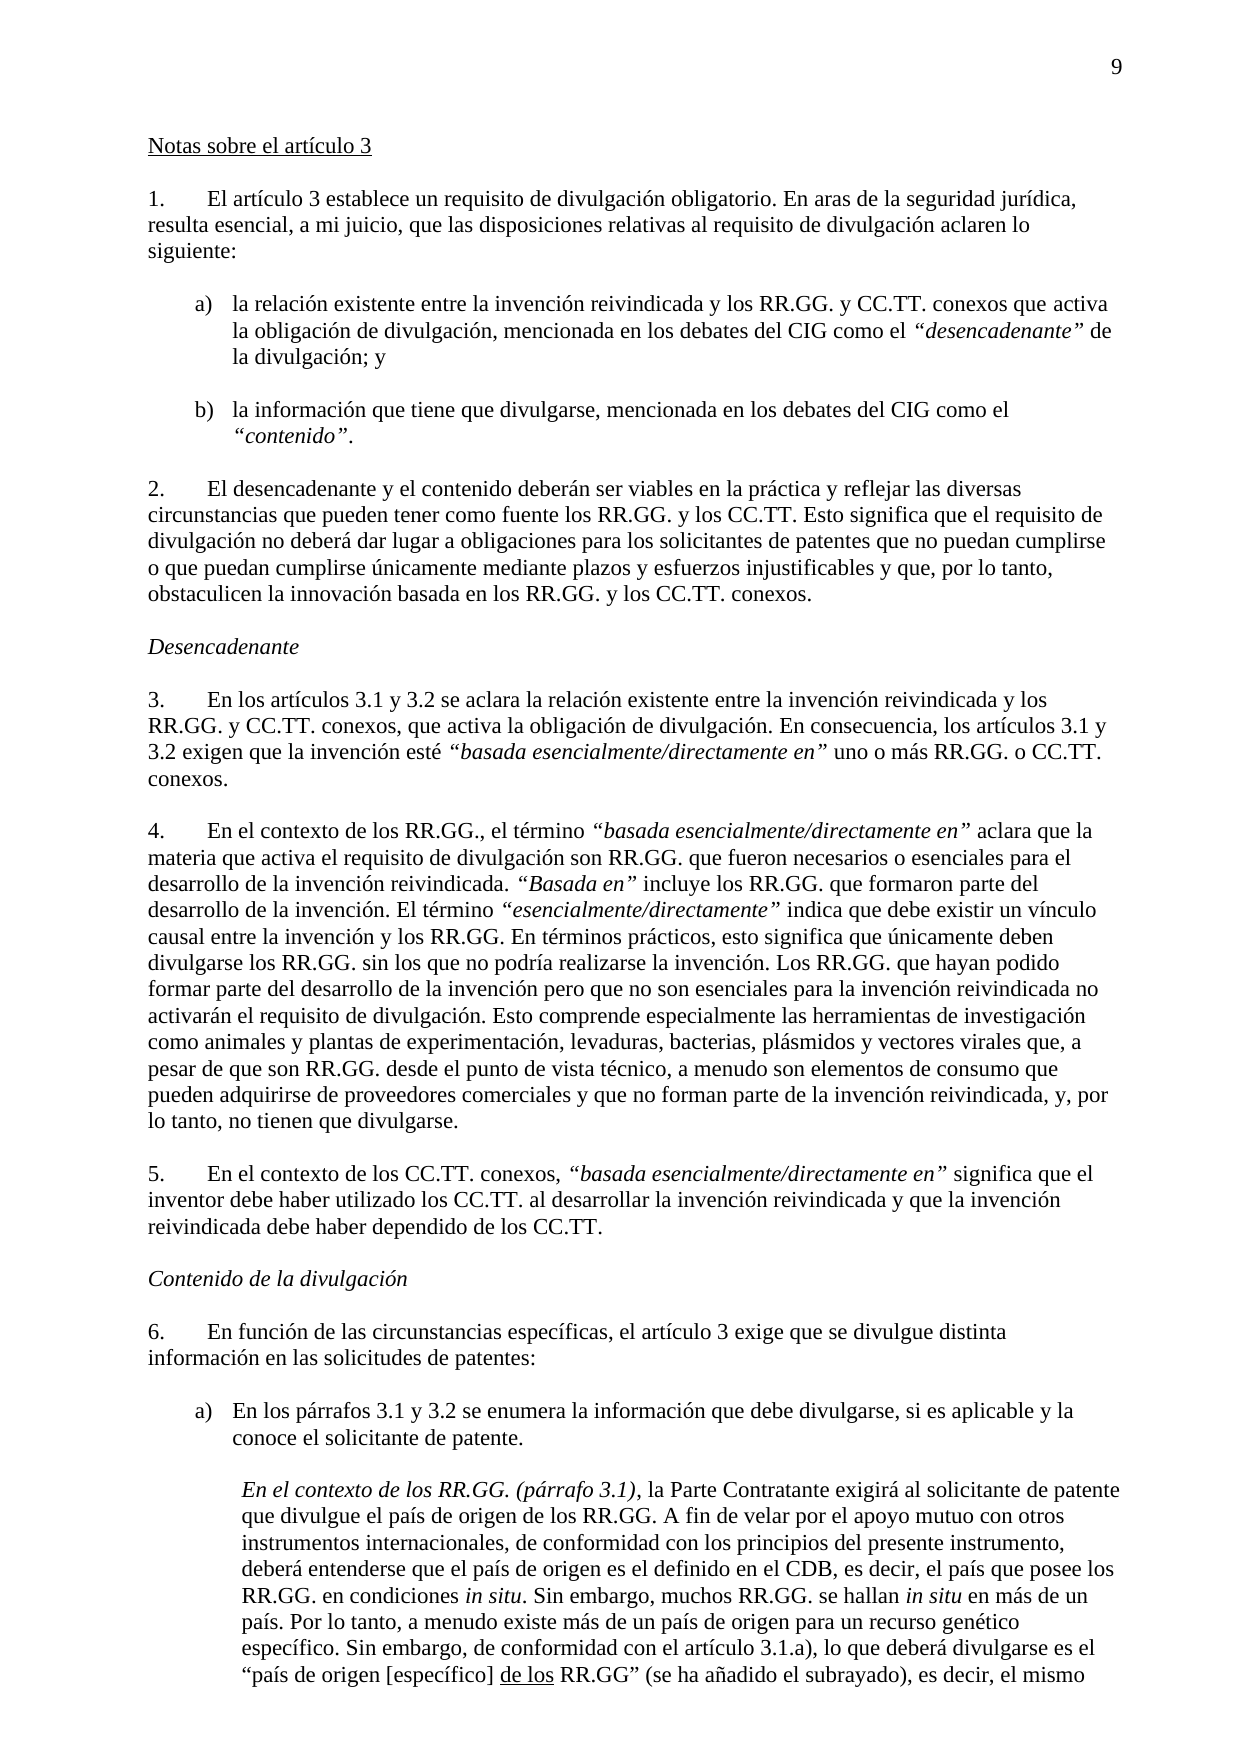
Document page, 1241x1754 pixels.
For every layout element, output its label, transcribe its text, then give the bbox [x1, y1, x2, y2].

text Notas sobre el artículo 3 [148, 132, 1122, 158]
list la relación existente entre la invención reivindicada y los RR.GG. y CC.TT. conexos que activa la obligación de divulgación, mencionada en los debates del CIG como el “desencadenante” de la divulgación; y [194, 290, 1122, 369]
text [241, 1476, 1122, 1687]
text Desencadenante [148, 633, 1122, 659]
text 5. En el contexto de los CC.TT. conexos, “basada esencialmente/directamente en” significa que el inventor debe haber utilizado los CC.TT. al desarrollar la invención reivindicada y que la invención reivindicada debe haber dependido de los CC.TT. [148, 1160, 1122, 1239]
text 3. En los artículos 3.1 y 3.2 se aclara la relación existente entre la invención reivindicada y los RR.GG. y CC.TT. conexos, que activa la obligación de divulgación. En consecuencia, los artículos 3.1 y 3.2 exigen que la invención esté “basada esencialmente/directamente en” uno o más RR.GG. o CC.TT. conexos. [148, 686, 1122, 791]
text 2. El desencadenante y el contenido deberán ser viables en la práctica y reflejar las diversas circunstancias que pueden tener como fuente los RR.GG. y los CC.TT. Esto significa que el requisito de divulgación no deberá dar lugar a obligaciones para los solicitantes de patentes que no puedan cumplirse o que puedan cumplirse únicamente mediante plazos y esfuerzos injustificables y que, por lo tanto, obstaculicen la innovación basada en los RR.GG. y los CC.TT. conexos. [148, 475, 1122, 607]
text 1. El artículo 3 establece un requisito de divulgación obligatorio. En aras de la seguridad jurídica, resulta esencial, a mi juicio, que las disposiciones relativas al requisito de divulgación aclaren lo siguiente: [148, 185, 1122, 264]
text 4. En el contexto de los RR.GG., el término “basada esencialmente/directamente en” aclara que la materia que activa el requisito de divulgación son RR.GG. que fueron necesarios o esenciales para el desarrollo de la invención reivindicada. “Basada en” incluye los RR.GG. que formaron parte del desarrollo de la invención. El término “esencialmente/directamente” indica que debe existir un vínculo causal entre la invención y los RR.GG. En términos prácticos, esto significa que únicamente deben divulgarse los RR.GG. sin los que no podría realizarse la invención. Los RR.GG. que hayan podido formar parte del desarrollo de la invención pero que no son esenciales para la invención reivindicada no activarán el requisito de divulgación. Esto comprende especialmente las herramientas de investigación como animales y plantas de experimentación, levaduras, bacterias, plásmidos y vectores virales que, a pesar de que son RR.GG. desde el punto de vista técnico, a menudo son elementos de consumo que pueden adquirirse de proveedores comerciales y que no forman parte de la invención reivindicada, y, por lo tanto, no tienen que divulgarse. [148, 817, 1122, 1134]
text Contenido de la divulgación [148, 1265, 1122, 1292]
list En los párrafos 3.1 y 3.2 se enumera la información que debe divulgarse, si es aplicable y la conoce el solicitante de patente. [194, 1397, 1122, 1450]
text 6. En función de las circunstancias específicas, el artículo 3 exige que se divulgue distinta información en las solicitudes de patentes: [148, 1318, 1122, 1371]
list la información que tiene que divulgarse, mencionada en los debates del CIG como el “contenido”. [194, 396, 1122, 448]
